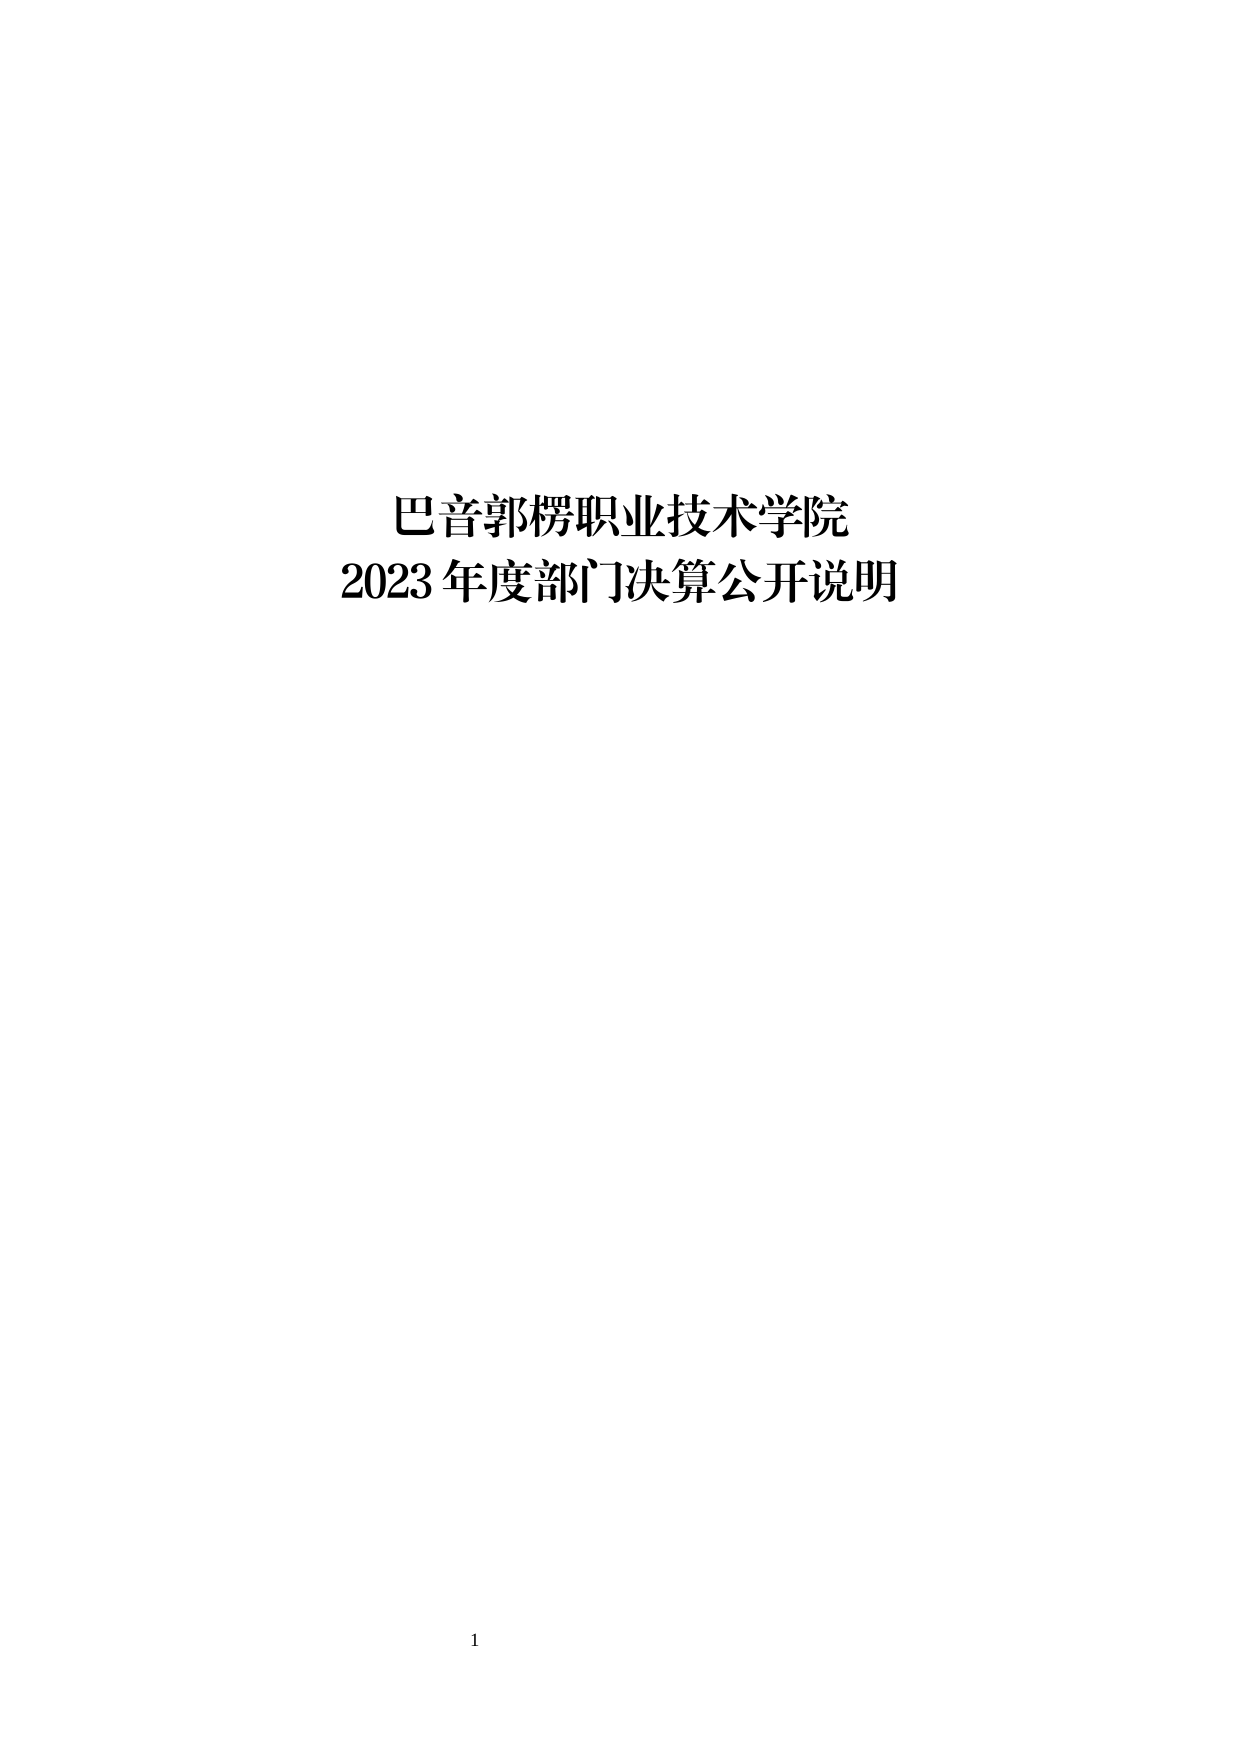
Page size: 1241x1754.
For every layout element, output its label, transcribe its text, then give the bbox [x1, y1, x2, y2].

text 2023年度部门决算公开说明 [187, 552, 1053, 617]
text 巴音郭楞职业技术学院 [187, 487, 1053, 552]
